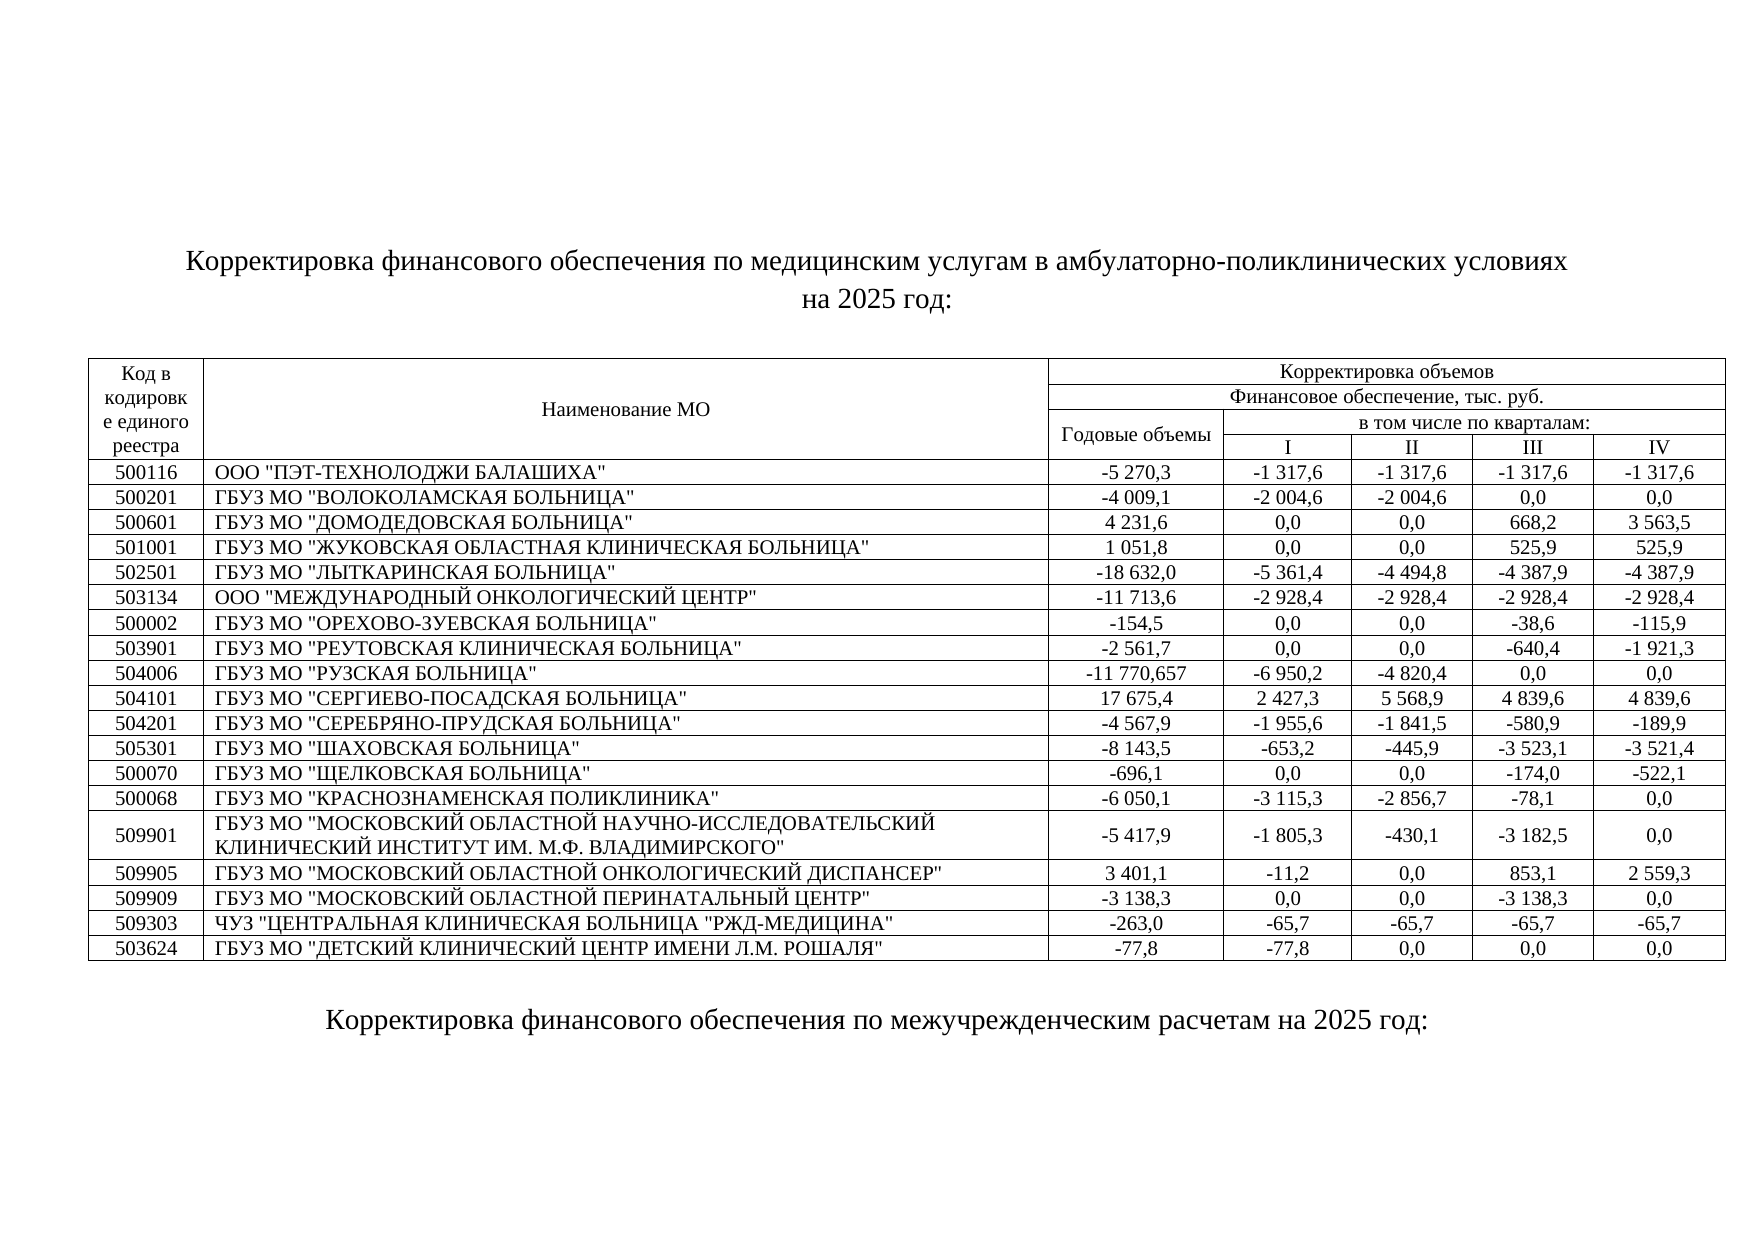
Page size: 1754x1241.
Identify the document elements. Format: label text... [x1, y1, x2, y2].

table_cell 0,0 [1352, 860, 1472, 884]
table_cell -522,1 [1594, 761, 1725, 785]
table_cell I [1224, 435, 1351, 459]
table_cell 0,0 [1224, 510, 1351, 534]
table_cell 525,9 [1473, 535, 1593, 559]
table_cell 0,0 [1352, 535, 1472, 559]
table_cell 0,0 [1594, 886, 1725, 909]
table_cell 3 401,1 [1049, 860, 1223, 884]
table_cell ГБУЗ МО "ДЕТСКИЙ КЛИНИЧЕСКИЙ ЦЕНТР ИМЕНИ Л.М. РОШАЛЯ" [204, 936, 1048, 960]
table_cell -3 523,1 [1473, 736, 1593, 760]
table_cell 4 839,6 [1594, 686, 1725, 710]
table_cell -2 928,4 [1473, 585, 1593, 609]
table_cell ГБУЗ МО "МОСКОВСКИЙ ОБЛАСТНОЙ ОНКОЛОГИЧЕСКИЙ ДИСПАНСЕР" [204, 860, 1048, 884]
table_cell -4 009,1 [1049, 485, 1223, 509]
table_cell 504201 [89, 711, 203, 735]
table_cell -4 387,9 [1594, 560, 1725, 584]
table_cell -2 928,4 [1224, 585, 1351, 609]
table_cell 0,0 [1473, 485, 1593, 509]
table_cell ГБУЗ МО "КРАСНОЗНАМЕНСКАЯ ПОЛИКЛИНИКА" [204, 786, 1048, 810]
text на 2025 год: [118, 281, 1636, 315]
table_cell -4 387,9 [1473, 560, 1593, 584]
table_cell 0,0 [1352, 610, 1472, 634]
table_cell 500601 [89, 510, 203, 534]
table_cell -3 115,3 [1224, 786, 1351, 810]
table_cell 500070 [89, 761, 203, 785]
table_cell -580,9 [1473, 711, 1593, 735]
table_cell ГБУЗ МО "ЖУКОВСКАЯ ОБЛАСТНАЯ КЛИНИЧЕСКАЯ БОЛЬНИЦА" [204, 535, 1048, 559]
table_cell 0,0 [1473, 936, 1593, 960]
table_cell -4 820,4 [1352, 661, 1472, 685]
table_cell -78,1 [1473, 786, 1593, 810]
table_cell -2 856,7 [1352, 786, 1472, 810]
table_cell 0,0 [1352, 886, 1472, 909]
text Корректировка финансового обеспечения по межучрежденческим расчетам на 2025 год: [118, 1002, 1636, 1035]
table_cell 0,0 [1224, 636, 1351, 659]
table_cell 2 559,3 [1594, 860, 1725, 884]
table_cell -3 182,5 [1473, 811, 1593, 859]
table_cell 853,1 [1473, 860, 1593, 884]
table_cell ООО "МЕЖДУНАРОДНЫЙ ОНКОЛОГИЧЕСКИЙ ЦЕНТР" [204, 585, 1048, 609]
table_cell -430,1 [1352, 811, 1472, 859]
table_cell -65,7 [1224, 911, 1351, 935]
table_cell 0,0 [1352, 761, 1472, 785]
table_cell ГБУЗ МО "ДОМОДЕДОВСКАЯ БОЛЬНИЦА" [204, 510, 1048, 534]
table_cell 17 675,4 [1049, 686, 1223, 710]
table_cell 3 563,5 [1594, 510, 1725, 534]
table_cell 503901 [89, 636, 203, 659]
table_cell 0,0 [1594, 786, 1725, 810]
table_cell -263,0 [1049, 911, 1223, 935]
table_cell -2 928,4 [1352, 585, 1472, 609]
table_cell -4 567,9 [1049, 711, 1223, 735]
table_cell 502501 [89, 560, 203, 584]
table_cell -2 928,4 [1594, 585, 1725, 609]
table_cell 5 568,9 [1352, 686, 1472, 710]
table_cell 503624 [89, 936, 203, 960]
table_cell -1 317,6 [1352, 460, 1472, 484]
table_cell в том числе по кварталам: [1224, 410, 1725, 434]
table_cell IV [1594, 435, 1725, 459]
table_cell ГБУЗ МО "ЩЕЛКОВСКАЯ БОЛЬНИЦА" [204, 761, 1048, 785]
table_cell 1 051,8 [1049, 535, 1223, 559]
table_cell -1 841,5 [1352, 711, 1472, 735]
table_cell III [1473, 435, 1593, 459]
table_cell 509909 [89, 886, 203, 909]
table_cell -5 361,4 [1224, 560, 1351, 584]
table_cell -4 494,8 [1352, 560, 1472, 584]
table_cell 668,2 [1473, 510, 1593, 534]
table_cell -115,9 [1594, 610, 1725, 634]
table_cell 2 427,3 [1224, 686, 1351, 710]
table_cell 500068 [89, 786, 203, 810]
table_cell ГБУЗ МО "МОСКОВСКИЙ ОБЛАСТНОЙ ПЕРИНАТАЛЬНЫЙ ЦЕНТР" [204, 886, 1048, 909]
table_cell -189,9 [1594, 711, 1725, 735]
table_cell -1 805,3 [1224, 811, 1351, 859]
table_cell -1 921,3 [1594, 636, 1725, 659]
table_cell 509905 [89, 860, 203, 884]
table_cell 0,0 [1352, 936, 1472, 960]
table_cell 0,0 [1224, 610, 1351, 634]
table_cell 0,0 [1594, 936, 1725, 960]
table_cell -38,6 [1473, 610, 1593, 634]
table_cell -6 050,1 [1049, 786, 1223, 810]
table_cell 503134 [89, 585, 203, 609]
table_cell 504006 [89, 661, 203, 685]
table_cell 500201 [89, 485, 203, 509]
table_cell 500116 [89, 460, 203, 484]
table_header Корректировка объемов [1049, 359, 1725, 383]
table_cell -3 138,3 [1473, 886, 1593, 909]
table_cell -5 417,9 [1049, 811, 1223, 859]
table_cell ГБУЗ МО "ЛЫТКАРИНСКАЯ БОЛЬНИЦА" [204, 560, 1048, 584]
table_cell -3 521,4 [1594, 736, 1725, 760]
table_cell 0,0 [1224, 886, 1351, 909]
table_cell -2 561,7 [1049, 636, 1223, 659]
text Корректировка финансового обеспечения по медицинским услугам в амбулаторно-поликлинических условиях [118, 243, 1636, 276]
table_cell -11 770,657 [1049, 661, 1223, 685]
table_cell -640,4 [1473, 636, 1593, 659]
table_cell 509303 [89, 911, 203, 935]
table_cell -1 317,6 [1473, 460, 1593, 484]
table_cell 4 231,6 [1049, 510, 1223, 534]
table_cell -174,0 [1473, 761, 1593, 785]
table_cell ГБУЗ МО "МОСКОВСКИЙ ОБЛАСТНОЙ НАУЧНО-ИССЛЕДОВАТЕЛЬСКИЙ КЛИНИЧЕСКИЙ ИНСТИТУТ ИМ. М.Ф. ВЛАДИМИРСКОГО" [204, 811, 1048, 859]
table_cell ГБУЗ МО "ВОЛОКОЛАМСКАЯ БОЛЬНИЦА" [204, 485, 1048, 509]
table_cell -5 270,3 [1049, 460, 1223, 484]
table_cell II [1352, 435, 1472, 459]
table_cell 0,0 [1594, 485, 1725, 509]
table_cell 525,9 [1594, 535, 1725, 559]
table_cell -3 138,3 [1049, 886, 1223, 909]
table_cell -653,2 [1224, 736, 1351, 760]
table_cell 0,0 [1224, 535, 1351, 559]
table_cell -6 950,2 [1224, 661, 1351, 685]
table_cell ГБУЗ МО "РЕУТОВСКАЯ КЛИНИЧЕСКАЯ БОЛЬНИЦА" [204, 636, 1048, 659]
table_cell ГБУЗ МО "ОРЕХОВО-ЗУЕВСКАЯ БОЛЬНИЦА" [204, 610, 1048, 634]
table_cell -77,8 [1224, 936, 1351, 960]
table_cell 0,0 [1352, 636, 1472, 659]
table_cell Финансовое обеспечение, тыс. руб. [1049, 385, 1725, 408]
table_cell 0,0 [1473, 661, 1593, 685]
table_cell 504101 [89, 686, 203, 710]
table_cell -11 713,6 [1049, 585, 1223, 609]
table_cell 0,0 [1224, 761, 1351, 785]
table_cell Годовые объемы [1049, 410, 1223, 459]
table_cell -445,9 [1352, 736, 1472, 760]
table_cell 0,0 [1352, 510, 1472, 534]
table_cell ООО "ПЭТ-ТЕХНОЛОДЖИ БАЛАШИХА" [204, 460, 1048, 484]
table_cell -1 955,6 [1224, 711, 1351, 735]
table_cell -1 317,6 [1594, 460, 1725, 484]
table_cell -65,7 [1594, 911, 1725, 935]
table_cell ГБУЗ МО "СЕРГИЕВО-ПОСАДСКАЯ БОЛЬНИЦА" [204, 686, 1048, 710]
table_cell -65,7 [1473, 911, 1593, 935]
table_cell ЧУЗ "ЦЕНТРАЛЬНАЯ КЛИНИЧЕСКАЯ БОЛЬНИЦА "РЖД-МЕДИЦИНА" [204, 911, 1048, 935]
table_cell -1 317,6 [1224, 460, 1351, 484]
table_cell ГБУЗ МО "РУЗСКАЯ БОЛЬНИЦА" [204, 661, 1048, 685]
table_cell ГБУЗ МО "СЕРЕБРЯНО-ПРУДСКАЯ БОЛЬНИЦА" [204, 711, 1048, 735]
table_cell -18 632,0 [1049, 560, 1223, 584]
table_cell -2 004,6 [1224, 485, 1351, 509]
table_cell -77,8 [1049, 936, 1223, 960]
table_cell -696,1 [1049, 761, 1223, 785]
table_cell 509901 [89, 811, 203, 859]
table_cell -65,7 [1352, 911, 1472, 935]
table_header Код в кодировке единого реестра [89, 359, 203, 459]
table_cell 4 839,6 [1473, 686, 1593, 710]
table_cell 505301 [89, 736, 203, 760]
table_cell ГБУЗ МО "ШАХОВСКАЯ БОЛЬНИЦА" [204, 736, 1048, 760]
table_cell -8 143,5 [1049, 736, 1223, 760]
table_cell 501001 [89, 535, 203, 559]
table_cell -2 004,6 [1352, 485, 1472, 509]
table_cell 500002 [89, 610, 203, 634]
table_header Наименование МО [204, 359, 1048, 459]
table_cell -11,2 [1224, 860, 1351, 884]
table_cell 0,0 [1594, 811, 1725, 859]
table_cell 0,0 [1594, 661, 1725, 685]
table_cell -154,5 [1049, 610, 1223, 634]
